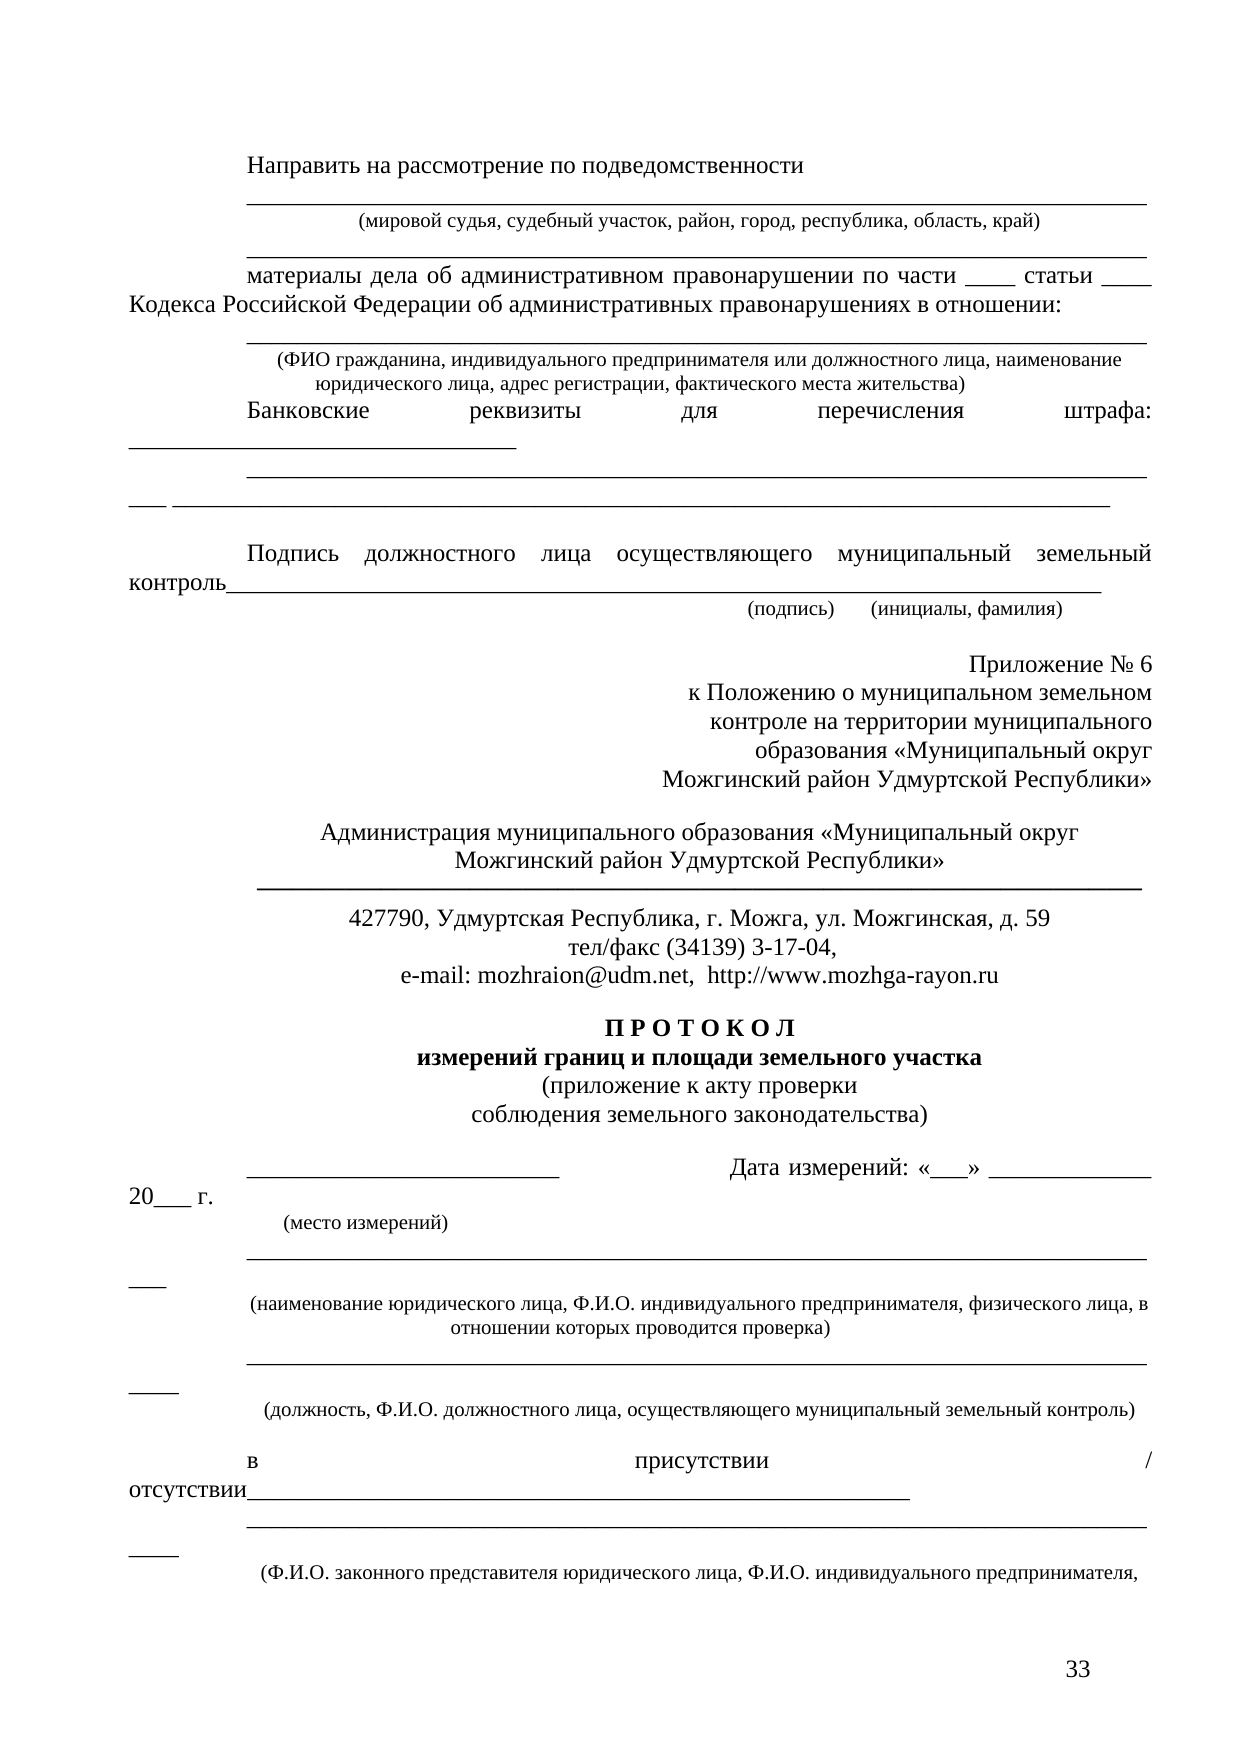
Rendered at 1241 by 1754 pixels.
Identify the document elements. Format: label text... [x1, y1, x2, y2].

text Направить на рассмотрение по подведомственности [128, 150, 1152, 179]
text (Ф.И.О. законного представителя юридического лица, Ф.И.О. индивидуального предпринимателя, физического лица, в отношении которых проводится проверка) [128, 1560, 1152, 1584]
text ________________________________________________________________________ [128, 179, 1152, 207]
text Можгинский район Удмуртской Республики» [128, 845, 1152, 874]
text ___________________________________________________________________________ [128, 1234, 1152, 1291]
text e-mail: mozhraion@udm.net, http://www.mozhga-rayon.ru [128, 960, 1152, 989]
text Банковские реквизиты для перечисления штрафа: _______________________________ [128, 395, 1152, 452]
text образования «Муниципальный округ [128, 735, 1152, 764]
text соблюдения земельного законодательства) [128, 1099, 1152, 1128]
text в присутствии / отсутствии_____________________________________________________ [128, 1445, 1152, 1502]
text (мировой судья, судебный участок, район, город, республика, область, край) [128, 207, 1152, 232]
text ────────────────────────────────────────────────── [128, 874, 1152, 903]
text (приложение к акту проверки [128, 1071, 1152, 1099]
text Администрация муниципального образования «Муниципальный округ [128, 817, 1152, 845]
text контроле на территории муниципального [128, 706, 1152, 735]
text ___________________________________________________________________________ ___________________________________________________________________________ [128, 452, 1152, 510]
text (подпись) (инициалы, фамилия) [128, 596, 1152, 620]
text к Положению о муниципальном земельном [128, 677, 1152, 706]
text Подпись должностного лица осуществляющего муниципальный земельный контроль______________________________________________________________________ [128, 538, 1152, 596]
text (ФИО гражданина, индивидуального предпринимателя или должностного лица, наименование юридического лица, адрес регистрации, фактического места жительства) [128, 347, 1152, 395]
text ________________________________________________________________________ [128, 232, 1152, 260]
text (должность, Ф.И.О. должностного лица, осуществляющего муниципальный земельный контроль) [128, 1397, 1152, 1421]
text тел/факс (34139) 3-17-04, [128, 932, 1152, 960]
text материалы дела об административном правонарушении по части ____ статьи ____ Кодекса Российской Федерации об административных правонарушениях в отношении: [128, 260, 1152, 318]
text ____________________________________________________________________________ [128, 1339, 1152, 1397]
text 427790, Удмуртская Республика, г. Можга, ул. Можгинская, д. 59 [128, 903, 1152, 932]
text (место измерений) [128, 1210, 1152, 1234]
text измерений границ и площади земельного участка [128, 1042, 1152, 1071]
text (наименование юридического лица, Ф.И.О. индивидуального предпринимателя, физического лица, в отношении которых проводится проверка) [128, 1291, 1152, 1339]
text ________________________________________________________________________ [128, 318, 1152, 347]
text _________________________ Дата измерений: «___» _____________ 20___ г. [128, 1152, 1152, 1210]
text Приложение № 6 [128, 649, 1152, 677]
text Можгинский район Удмуртской Республики» [128, 764, 1152, 792]
text П Р О Т О К О Л [128, 1013, 1152, 1042]
text ____________________________________________________________________________ [128, 1502, 1152, 1560]
